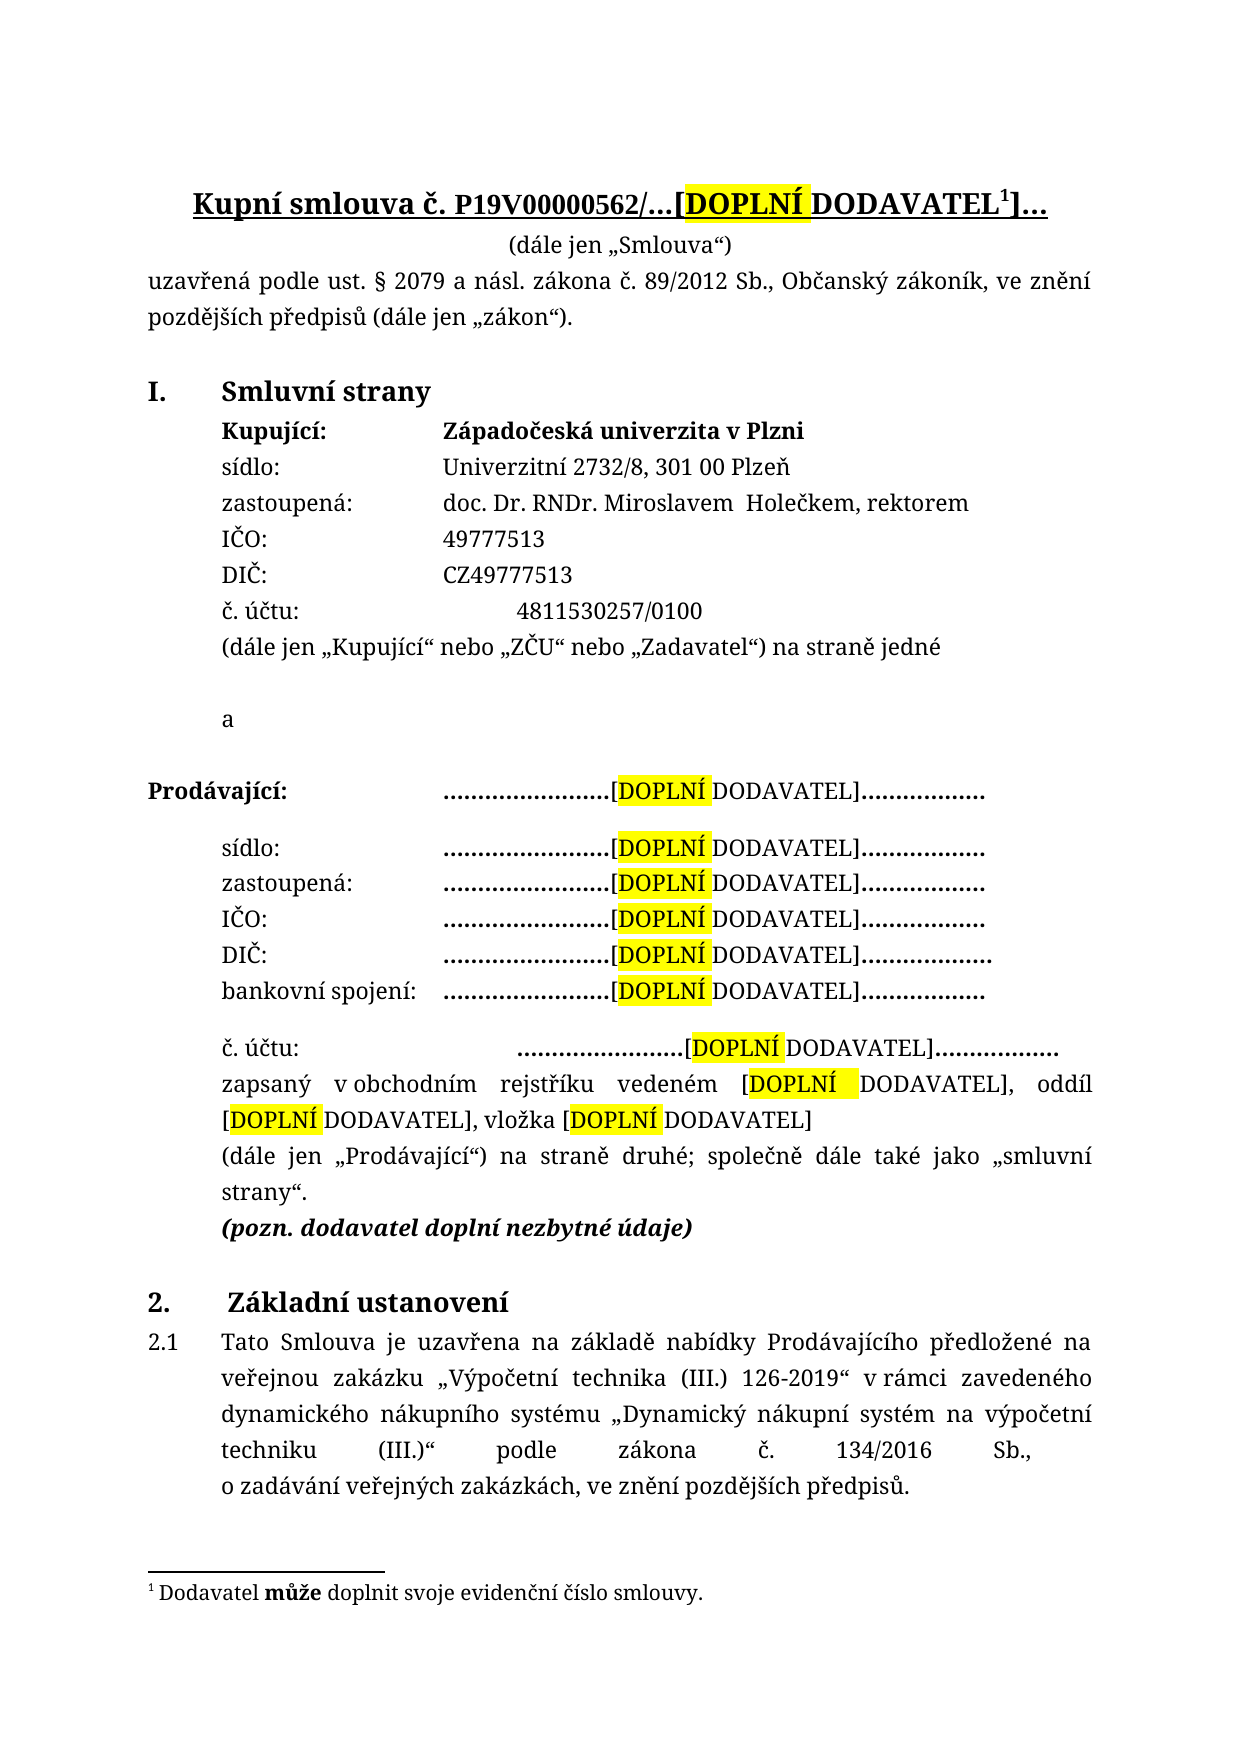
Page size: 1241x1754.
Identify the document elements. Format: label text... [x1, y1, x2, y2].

text bankovní spojení: ……………………[DOPLNÍ DODAVATEL]……………… [712, 975, 1093, 1006]
text Prodávající: ……………………[DOPLNÍ DODAVATEL]……………… [148, 775, 618, 806]
text (dále jen „Kupující“ nebo „ZČU“ nebo „Zadavatel“) na straně jedné [221, 631, 1093, 662]
text DIČ: ……………………[DOPLNÍ DODAVATEL]………………. [712, 939, 1093, 971]
text IČO: ……………………[DOPLNÍ DODAVATEL]……………… [712, 903, 1093, 934]
text 2.1 Tato Smlouva je uzavřena na základě nabídky Prodávajícího předložené na veřejnou zakázku „Výpočetní technika (III.) 126-2019“ v rámci zavedeného dynamického nákupního systému „Dynamický nákupní systém na výpočetní techniku (III.)“ podle zákona č. 134/2016 Sb., o zadávání veřejných zakázkách, ve znění pozdějších předpisů. [148, 1326, 1093, 1501]
text Kupující: Západočeská univerzita v Plzni [221, 415, 1093, 447]
text DIČ: ……………………[DOPLNÍ DODAVATEL]………………. [221, 939, 618, 971]
text uzavřená podle ust. § 2079 a násl. zákona č. 89/2012 Sb., Občanský zákoník, ve znění pozdějších předpisů (dále jen „zákon“). [148, 265, 1093, 332]
text I. Smluvní strany [148, 373, 1093, 410]
text sídlo: ……………………[DOPLNÍ DODAVATEL]……………… [712, 831, 1093, 863]
text (dále jen „Prodávající“) na straně druhé; společně dále také jako „smluvní strany“. [221, 1140, 1093, 1207]
text zastoupená: ……………………[DOPLNÍ DODAVATEL]……………… [221, 867, 1093, 899]
text (dále jen „Smlouva“) [148, 229, 1093, 260]
text č. účtu: ……………………[DOPLNÍ DODAVATEL]……………… [785, 1032, 1093, 1063]
text zapsaný v obchodním rejstříku vedeném [DOPLNÍ DODAVATEL], oddíl [DOPLNÍ DODAVATEL], vložka [DOPLNÍ DODAVATEL] [221, 1068, 1093, 1135]
text IČO: 49777513 [221, 523, 1093, 554]
text sídlo: ……………………[DOPLNÍ DODAVATEL]……………… [221, 831, 618, 863]
text č. účtu: ……………………[DOPLNÍ DODAVATEL]……………… [221, 1032, 692, 1063]
text sídlo: Univerzitní 2732/8, 301 00 Plzeň [221, 451, 1093, 482]
text bankovní spojení: ……………………[DOPLNÍ DODAVATEL]……………… [148, 975, 618, 1006]
text a [221, 703, 1093, 734]
text IČO: ……………………[DOPLNÍ DODAVATEL]……………… [221, 903, 618, 934]
text Kupní smlouva č. P19V00000562/...[DOPLNÍ DODAVATEL]… [148, 183, 1093, 223]
text (pozn. dodavatel doplní nezbytné údaje) [148, 1212, 1093, 1243]
text DIČ: CZ49777513 [221, 559, 1093, 590]
text 2. Základní ustanovení [148, 1283, 1093, 1320]
text zastoupená: doc. Dr. RNDr. Miroslavem Holečkem, rektorem [221, 487, 1093, 518]
text č. účtu: 4811530257/0100 [221, 595, 1093, 626]
text Prodávající: ……………………[DOPLNÍ DODAVATEL]……………… [712, 775, 1093, 806]
